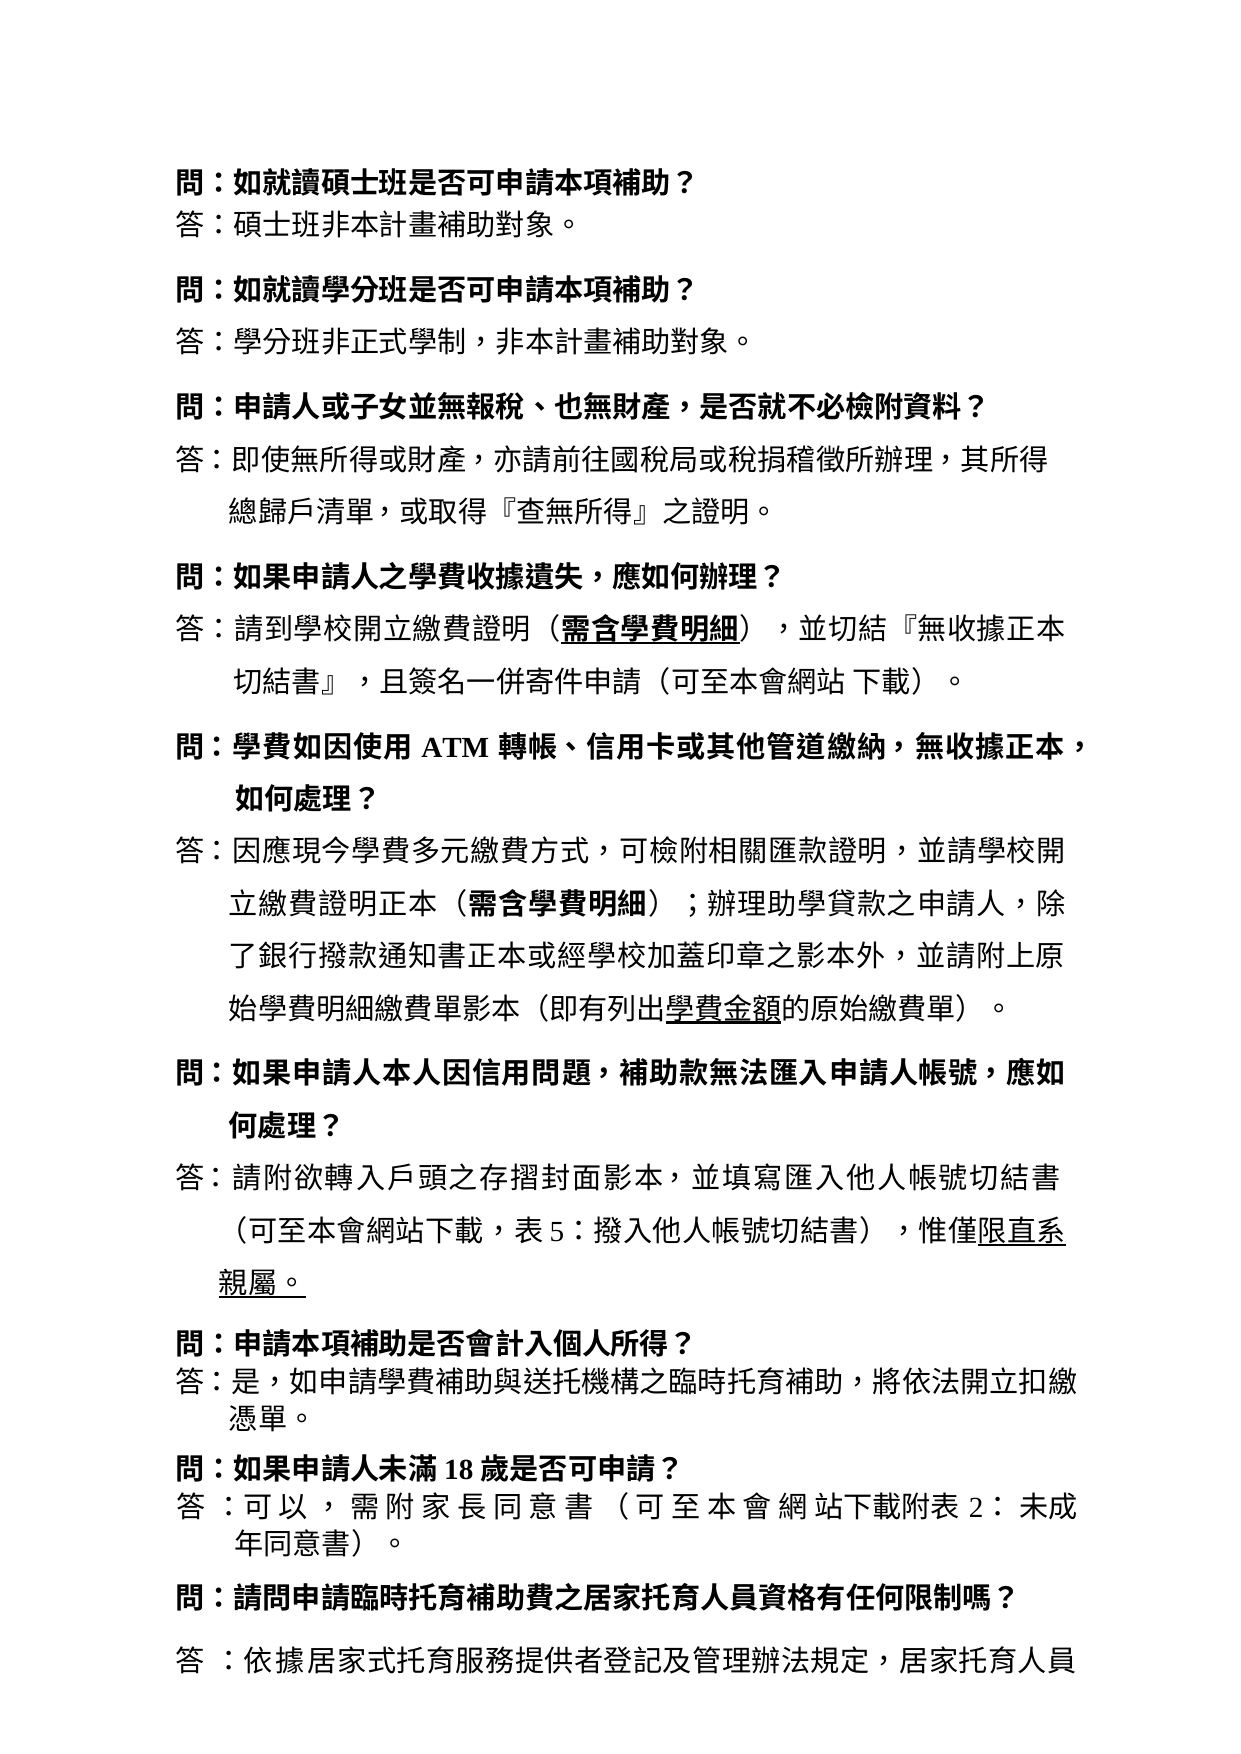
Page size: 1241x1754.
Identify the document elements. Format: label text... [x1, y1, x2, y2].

text 答：請附欲轉入戶頭之存摺封面影本，並填寫匯入他人帳號切結書（可至本會網站下載，表5：撥入他人帳號切結書），惟僅限直系親屬。 [175, 1155, 1066, 1302]
text 問：請問申請臨時托育補助費之居家托育人員資格有任何限制嗎？ [175, 1574, 1078, 1617]
text 問：申請人或子女並無報稅、也無財產，是否就不必檢附資料？ [175, 384, 1049, 426]
text 問：如就讀碩士班是否可申請本項補助？ [175, 162, 1078, 202]
text 問：如果申請人未滿 18 歲是否可申請？ [175, 1449, 1078, 1487]
text 問：如果申請人之學費收據遺失，應如何辦理？ [175, 553, 1066, 596]
text 問：申請本項補助是否會計入個人所得？ [175, 1324, 1078, 1362]
text 答：碩士班非本計畫補助對象。 [175, 202, 1049, 244]
text 答：請到學校開立繳費證明（需含學費明細），並切結『無收據正本切結書』，且簽名一併寄件申請（可至本會網站 下載）。 [175, 606, 1066, 701]
text 答：即使無所得或財產，亦請前往國稅局或稅捐稽徵所辦理，其所得總歸戶清單，或取得『查無所得』之證明。 [175, 436, 1049, 531]
text 問：如果申請人本人因信用問題，補助款無法匯入申請人帳號，應如 何處理？ [175, 1050, 1066, 1145]
text 答 ：可 以 ， 需 附 家 長 同 意 書 （ 可 至 本 會 網 站下載附表 2： 未成年同意書）。 [176, 1487, 1078, 1562]
text 答：是，如申請學費補助與送托機構之臨時托育補助，將依法開立扣繳憑單。 [175, 1362, 1078, 1437]
text 答：學分班非正式學制，非本計畫補助對象。 [175, 319, 1049, 361]
text 答：因應現今學費多元繳費方式，可檢附相關匯款證明，並請學校開 立繳費證明正本（需含學費明細）；辦理助學貸款之申請人，除了銀行撥款通知書正本或經學校加蓋印章之影本外，並請附上原始學費明細繳費單影本（即有列出學費金額的原始繳費單）。 [175, 828, 1066, 1027]
text 問：學費如因使用 ATM 轉帳、信用卡或其他管道繳納，無收據正本， 如何處理？ [175, 723, 1066, 818]
text 問：如就讀學分班是否可申請本項補助？ [175, 267, 1049, 309]
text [175, 1638, 1078, 1680]
